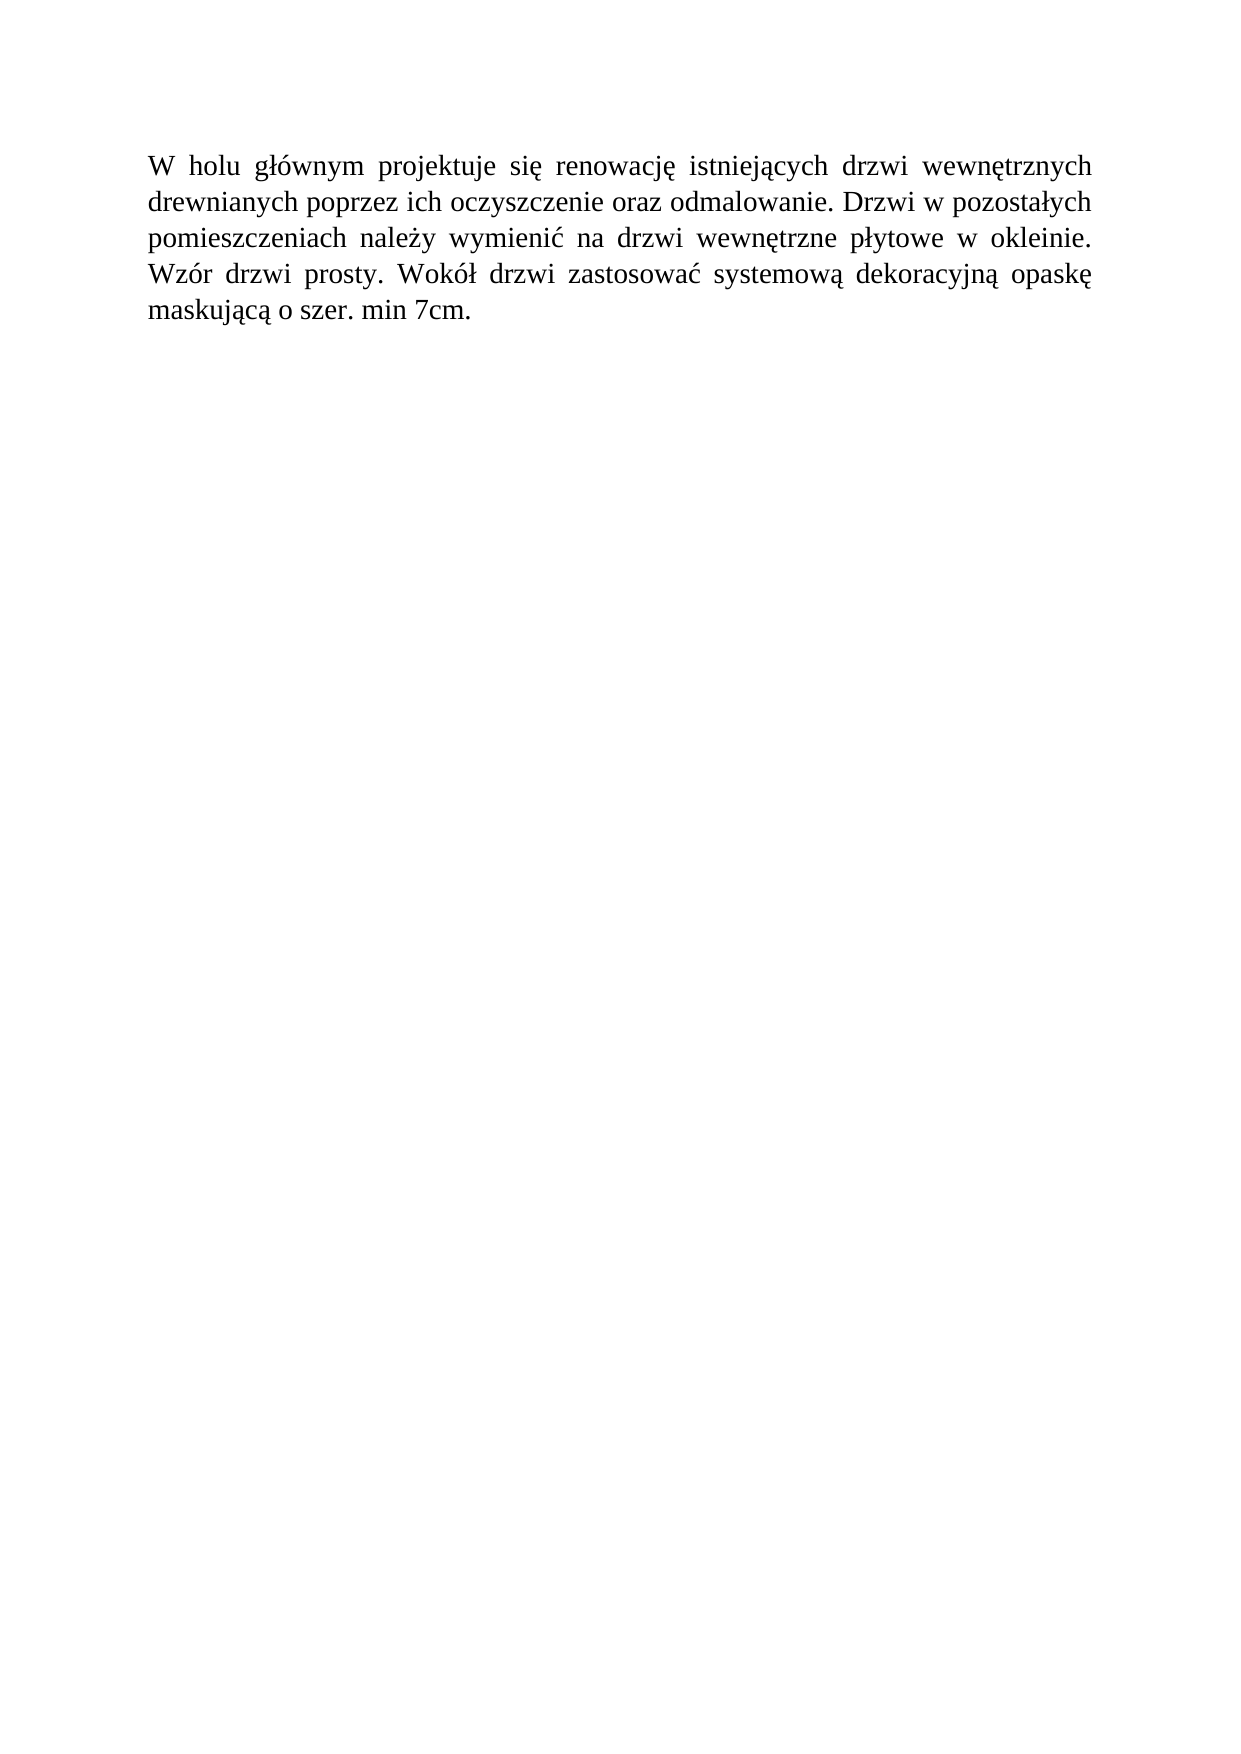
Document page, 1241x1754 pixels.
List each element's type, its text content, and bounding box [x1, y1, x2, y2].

text W holu głównym projektuje się renowację istniejących drzwi wewnętrznych drewnianych poprzez ich oczyszczenie oraz odmalowanie. Drzwi w pozostałych pomieszczeniach należy wymienić na drzwi wewnętrzne płytowe w okleinie. Wzór drzwi prosty. Wokół drzwi zastosować systemową dekoracyjną opaskę maskującą o szer. min 7cm. [148, 148, 1093, 326]
